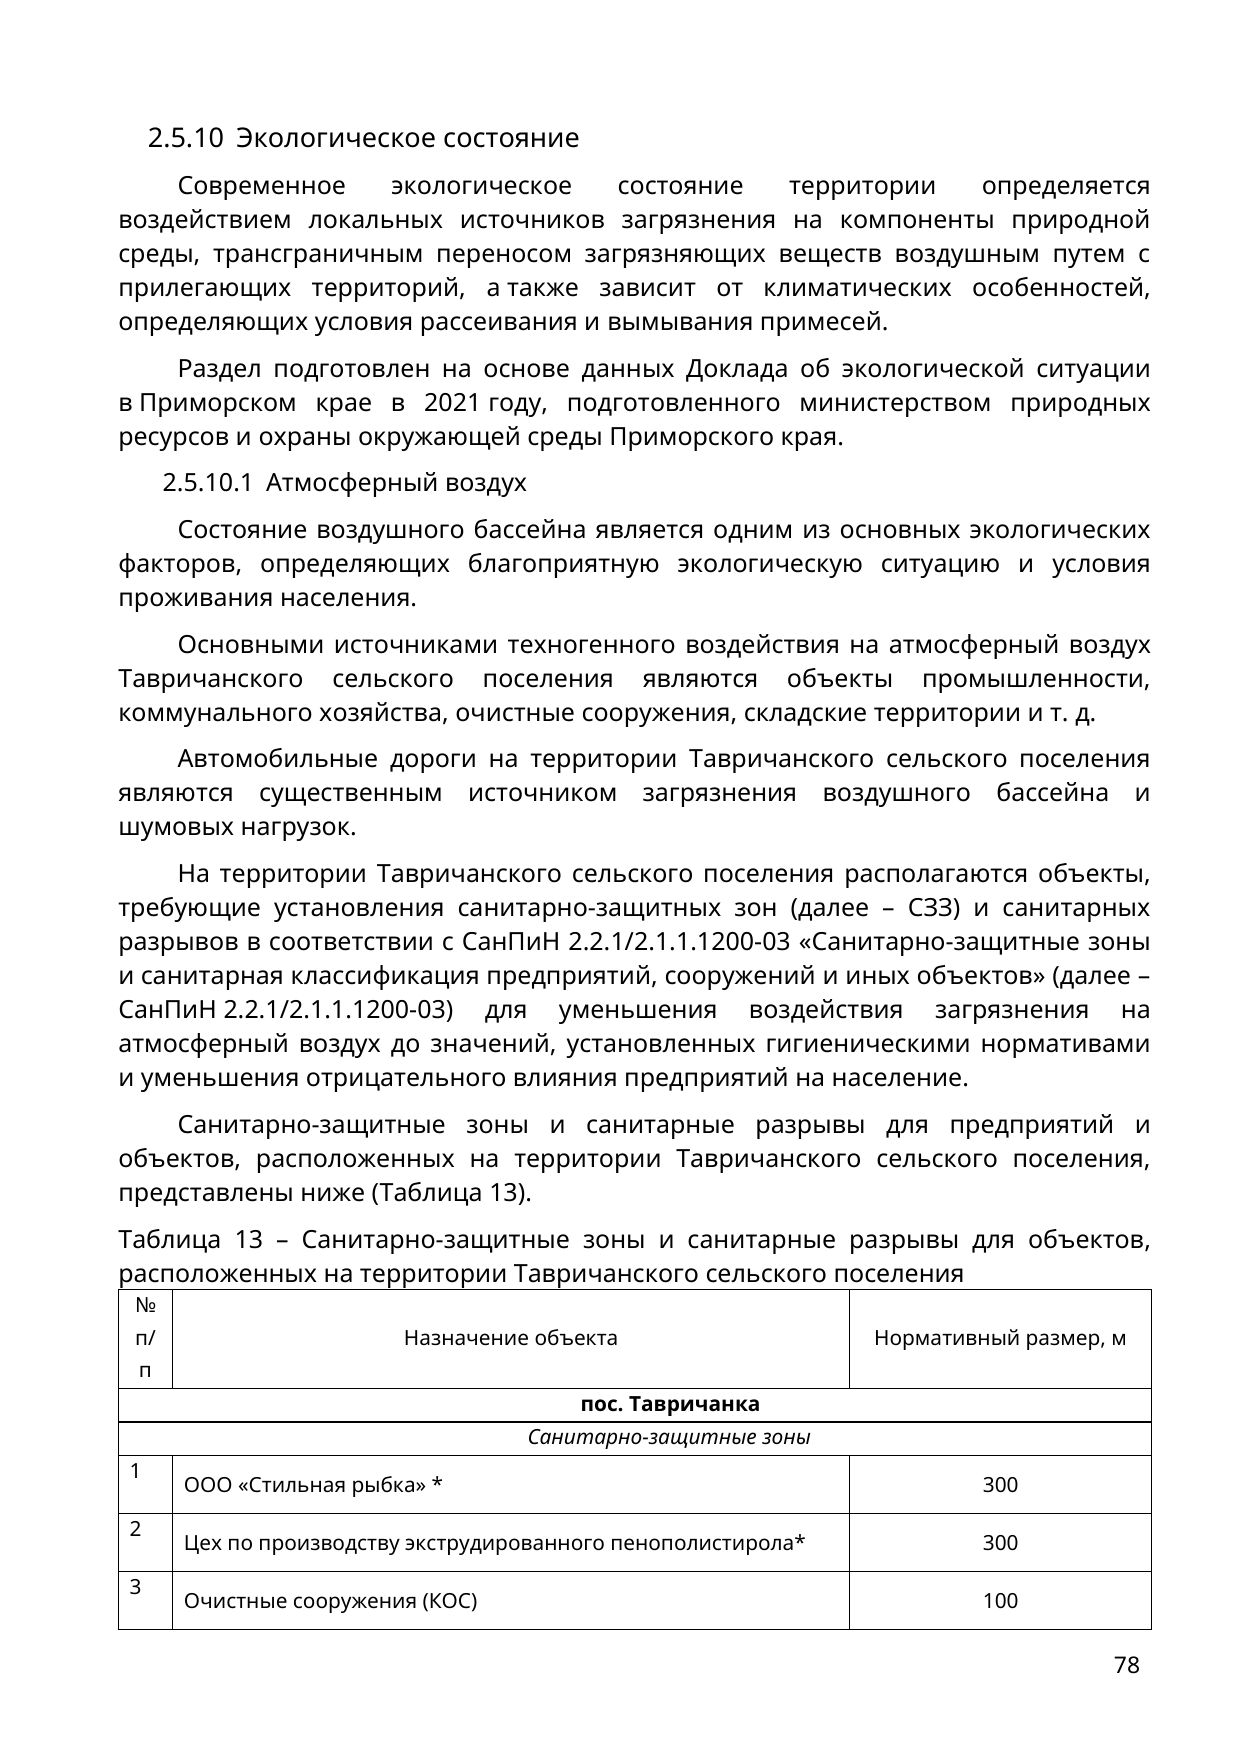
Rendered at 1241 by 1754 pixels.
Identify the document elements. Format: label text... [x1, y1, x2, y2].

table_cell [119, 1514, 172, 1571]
text Автомобильные дороги на территории Тавричанского сельского поселения являются существенным источником загрязнения воздушного бассейна и шумовых нагрузок. [118, 741, 1152, 843]
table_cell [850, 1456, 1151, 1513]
subtitle Экологическое состояние [148, 118, 1152, 155]
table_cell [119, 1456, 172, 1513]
text Основными источниками техногенного воздействия на атмосферный воздух Тавричанского сельского поселения являются объекты промышленности, коммунального хозяйства, очистные сооружения, складские территории и т. д. [118, 626, 1152, 728]
text Санитарно-защитные зоны и санитарные разрывы для предприятий и объектов, расположенных на территории Тавричанского сельского поселения, представлены ниже (Таблица 13). [118, 1107, 1152, 1209]
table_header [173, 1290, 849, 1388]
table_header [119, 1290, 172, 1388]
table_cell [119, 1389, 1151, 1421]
text На территории Тавричанского сельского поселения располагаются объекты, требующие установления санитарно-защитных зон (далее – СЗЗ) и санитарных разрывов в соответствии с СанПиН 2.2.1/2.1.1.1200-03 «Санитарно-защитные зоны и санитарная классификация предприятий, сооружений и иных объектов» (далее – СанПиН 2.2.1/2.1.1.1200-03) для уменьшения воздействия загрязнения на атмосферный воздух до значений, установленных гигиеническими нормативами и уменьшения отрицательного влияния предприятий на население. [118, 856, 1152, 1094]
text Современное экологическое состояние территории определяется воздействием локальных источников загрязнения на компоненты природной среды, трансграничным переносом загрязняющих веществ воздушным путем с прилегающих территорий, а также зависит от климатических особенностей, определяющих условия рассеивания и вымывания примесей. [118, 167, 1152, 338]
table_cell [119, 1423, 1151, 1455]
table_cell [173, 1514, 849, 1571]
text Раздел подготовлен на основе данных Доклада об экологической ситуации в Приморском крае в 2021 году, подготовленного министерством природных ресурсов и охраны окружающей среды Приморского края. [118, 350, 1152, 452]
subtitle Атмосферный воздух [162, 465, 1152, 499]
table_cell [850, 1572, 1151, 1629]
text Состояние воздушного бассейна является одним из основных экологических факторов, определяющих благоприятную экологическую ситуацию и условия проживания населения. [118, 512, 1152, 614]
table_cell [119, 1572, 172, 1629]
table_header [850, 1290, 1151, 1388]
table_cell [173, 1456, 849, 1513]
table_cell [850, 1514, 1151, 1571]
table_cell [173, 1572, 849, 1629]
text Таблица 13 – Санитарно-защитные зоны и санитарные разрывы для объектов, расположенных на территории Тавричанского сельского поселения [118, 1221, 1152, 1289]
